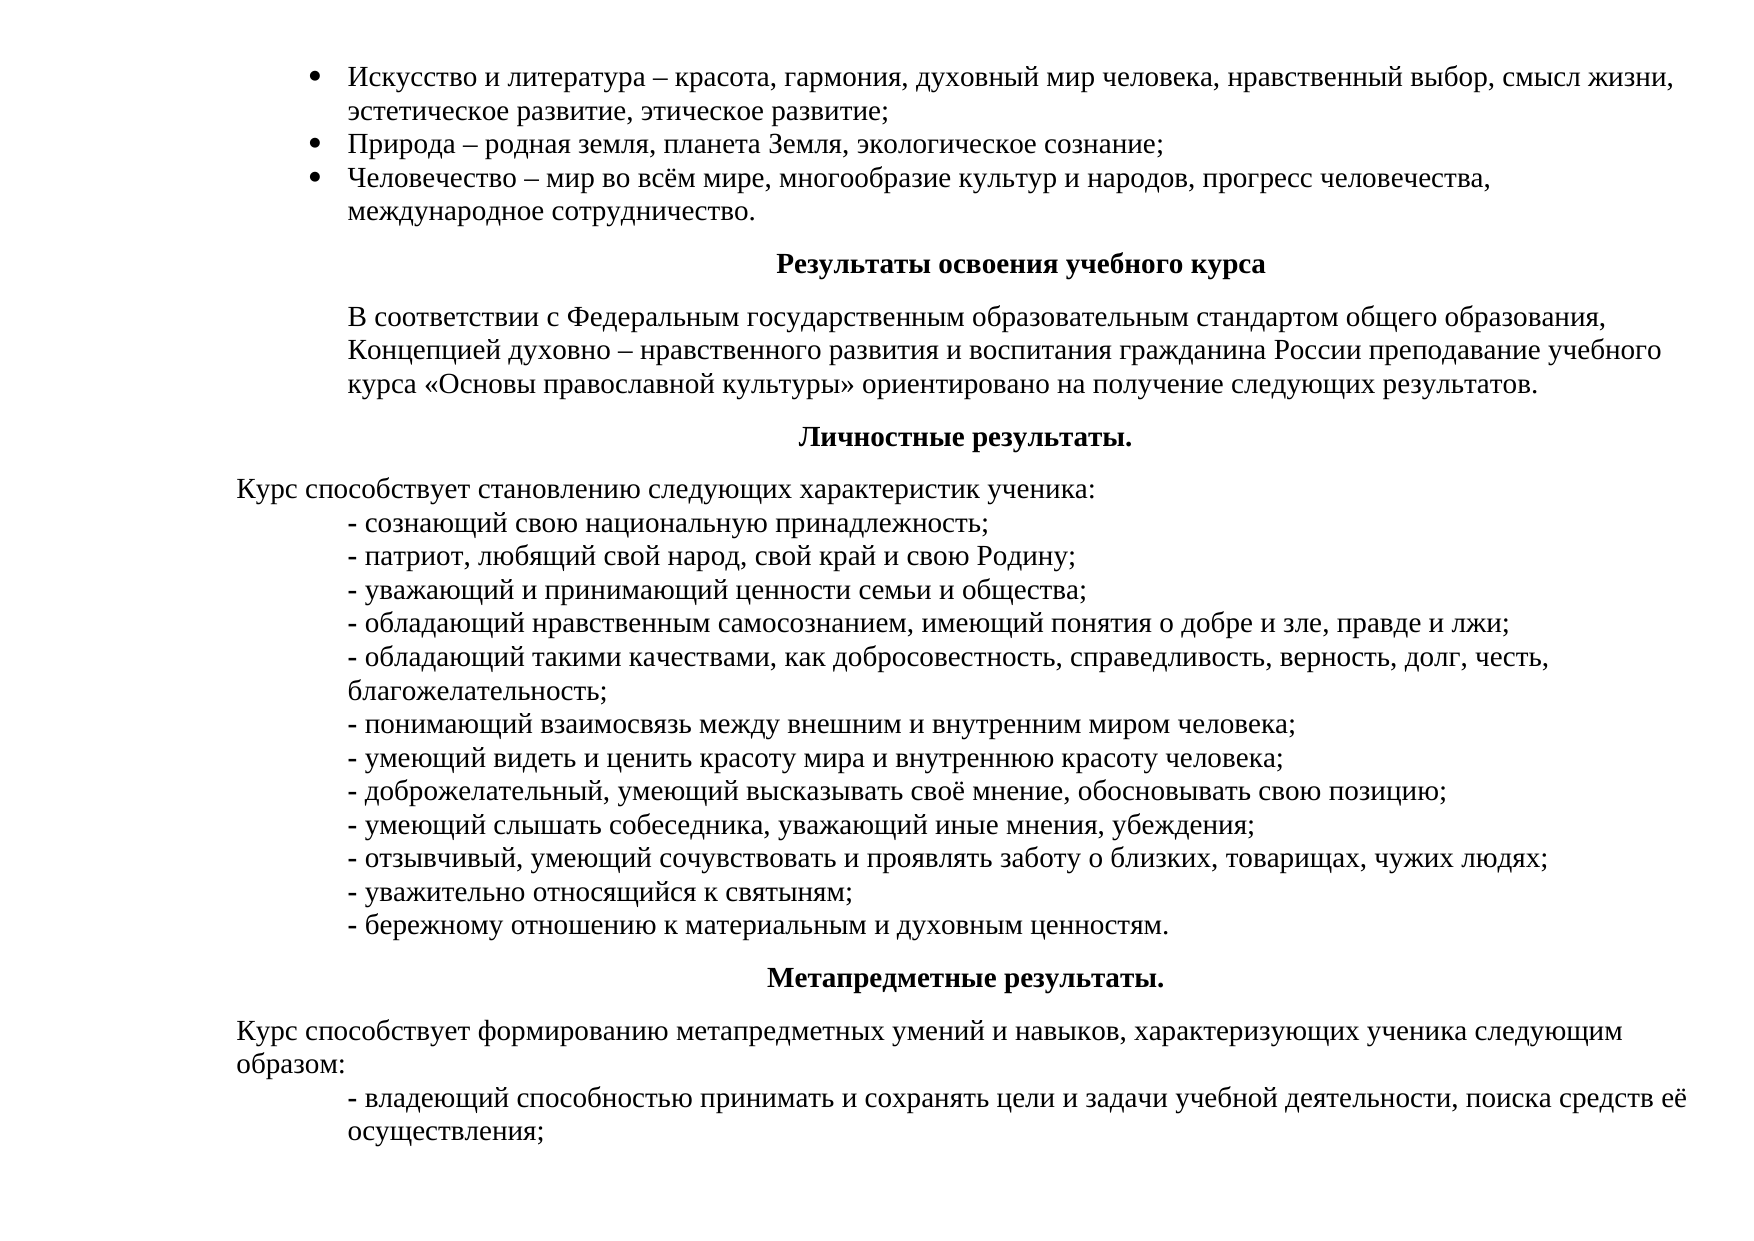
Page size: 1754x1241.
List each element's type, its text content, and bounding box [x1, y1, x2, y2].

list - отзывчивый, умеющий сочувствовать и проявлять заботу о близких, товарищах, чужих людях; [347, 840, 1695, 874]
list - умеющий видеть и ценить красоту мира и внутреннюю красоту человека; [347, 740, 1695, 773]
list - доброжелательный, умеющий высказывать своё мнение, обосновывать свою позицию; [347, 773, 1695, 807]
list В соответствии с Федеральным государственным образовательным стандартом общего образования, Концепцией духовно – нравственного развития и воспитания гражданина России преподавание учебного курса «Основы православной культуры» ориентировано на получение следующих результатов. [347, 299, 1695, 399]
list - понимающий взаимосвязь между внешним и внутренним миром человека; [347, 706, 1695, 740]
list - уважающий и принимающий ценности семьи и общества; [347, 572, 1695, 606]
list Искусство и литература – красота, гармония, духовный мир человека, нравственный выбор, смысл жизни, эстетическое развитие, этическое развитие; [310, 59, 1695, 126]
list Курс способствует формированию метапредметных умений и навыков, характеризующих ученика следующим образом: [236, 1013, 1695, 1080]
list - умеющий слышать собеседника, уважающий иные мнения, убеждения; [347, 807, 1695, 840]
list - уважительно относящийся к святыням; [347, 874, 1695, 907]
list Личностные результаты. [236, 419, 1695, 452]
list Природа – родная земля, планета Земля, экологическое сознание; [310, 126, 1695, 160]
list - бережному отношению к материальным и духовным ценностям. [347, 907, 1695, 941]
list - сознающий свою национальную принадлежность; [347, 505, 1695, 538]
list - обладающий нравственным самосознанием, имеющий понятия о добре и зле, правде и лжи; [347, 606, 1695, 639]
list Человечество – мир во всём мире, многообразие культур и народов, прогресс человечества, международное сотрудничество. [310, 160, 1695, 227]
list - владеющий способностью принимать и сохранять цели и задачи учебной деятельности, поиска средств её осуществления; [347, 1080, 1695, 1147]
list - патриот, любящий свой народ, свой край и свою Родину; [347, 538, 1695, 572]
list Метапредметные результаты. [236, 960, 1695, 994]
list - обладающий такими качествами, как добросовестность, справедливость, верность, долг, честь, благожелательность; [347, 639, 1695, 706]
list Курс способствует становлению следующих характеристик ученика: [236, 471, 1695, 505]
list Результаты освоения учебного курса [347, 246, 1695, 280]
